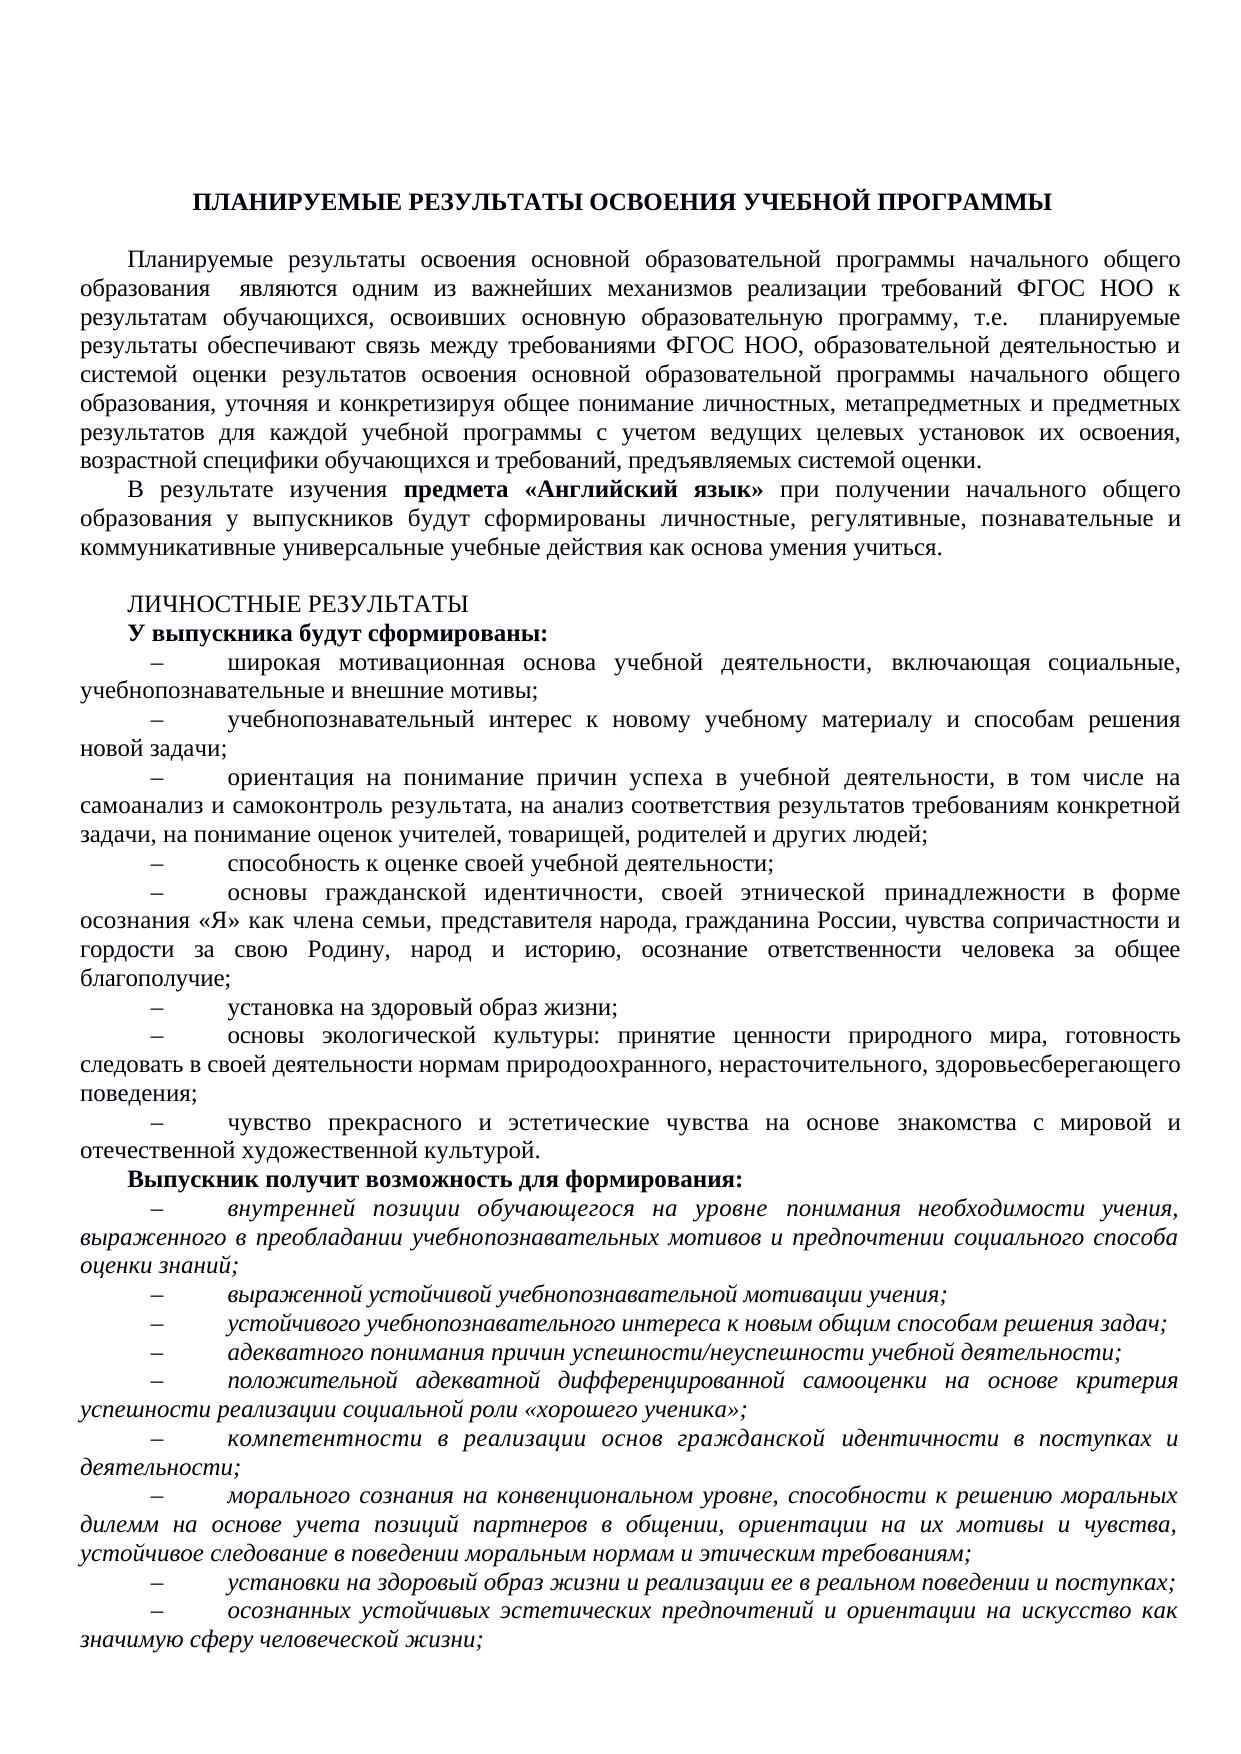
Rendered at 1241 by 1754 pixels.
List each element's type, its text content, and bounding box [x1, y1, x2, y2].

list способность к оценке своей учебной деятельности; [80, 848, 1181, 877]
text Планируемые результаты освоения основной образовательной программы начального общего образования являются одним из важнейших механизмов реализации требований ФГОС НОО к результатам обучающихся, освоивших основную образовательную программу, т.е. планируемые результаты обеспечивают связь между требованиями ФГОС НОО, образовательной деятельностью и системой оценки результатов освоения основной образовательной программы начального общего образования, уточняя и конкретизируя общее понимание личностных, метапредметных и предметных результатов для каждой учебной программы с учетом ведущих целевых установок их освоения, возрастной специфики обучающихся и требований, предъявляемых системой оценки. [80, 244, 1181, 474]
list установка на здоровый образ жизни; [80, 992, 1181, 1020]
text Выпускник получит возможность для формирования: [80, 1164, 1181, 1193]
list внутренней позиции обучающегося на уровне понимания необходимости учения, выраженного в преобладании учебнопознавательных мотивов и предпочтении социального способа оценки знаний; [80, 1193, 1181, 1279]
list осознанных устойчивых эстетических предпочтений и ориентации на искусство как значимую сферу человеческой жизни; [80, 1595, 1181, 1653]
list чувство прекрасного и эстетические чувства на основе знакомства с мировой и отечественной художественной культурой. [80, 1107, 1181, 1164]
list морального сознания на конвенциональном уровне, способности к решению моральных дилемм на основе учета позиций партнеров в общении, ориентации на их мотивы и чувства, устойчивое следование в поведении моральным нормам и этическим требованиям; [80, 1480, 1181, 1567]
text В результате изучения предмета «Английский язык» при получении начального общего образования у выпускников будут сформированы личностные, регулятивные, познавательные и коммуникативные универсальные учебные действия как основа умения учиться. [80, 474, 1181, 560]
list компетентности в реализации основ гражданской идентичности в поступках и деятельности; [80, 1423, 1181, 1480]
list положительной адекватной дифференцированной самооценки на основе критерия успешности реализации социальной роли «хорошего ученика»; [80, 1365, 1181, 1423]
list основы гражданской идентичности, своей этнической принадлежности в форме осознания «Я» как члена семьи, представителя народа, гражданина России, чувства сопричастности и гордости за свою Родину, народ и историю, осознание ответственности человека за общее благополучие; [80, 877, 1181, 992]
list основы экологической культуры: принятие ценности природного мира, готовность следовать в своей деятельности нормам природоохранного, нерасточительного, здоровьесберегающего поведения; [80, 1020, 1181, 1107]
text У выпускника будут сформированы: [80, 618, 1181, 647]
list адекватного понимания причин успешности/неуспешности учебной деятельности; [80, 1337, 1181, 1365]
list ориентация на понимание причин успеха в учебной деятельности, в том числе на самоанализ и самоконтроль результата, на анализ соответствия результатов требованиям конкретной задачи, на понимание оценок учителей, товарищей, родителей и других людей; [80, 762, 1181, 848]
list учебнопознавательный интерес к новому учебному материалу и способам решения новой задачи; [80, 704, 1181, 762]
list выраженной устойчивой учебнопознавательной мотивации учения; [80, 1279, 1181, 1308]
list ПЛАНИРУЕМЫЕ РЕЗУЛЬТАТЫ ОСВОЕНИЯ УЧЕБНОЙ ПРОГРАММЫ [192, 187, 1181, 215]
text ЛИЧНОСТНЫЕ РЕЗУЛЬТАТЫ [80, 589, 1181, 618]
list установки на здоровый образ жизни и реализации ее в реальном поведении и поступках; [80, 1567, 1181, 1595]
list устойчивого учебнопознавательного интереса к новым общим способам решения задач; [80, 1308, 1181, 1337]
list широкая мотивационная основа учебной деятельности, включающая социальные, учебнопознавательные и внешние мотивы; [80, 647, 1181, 704]
